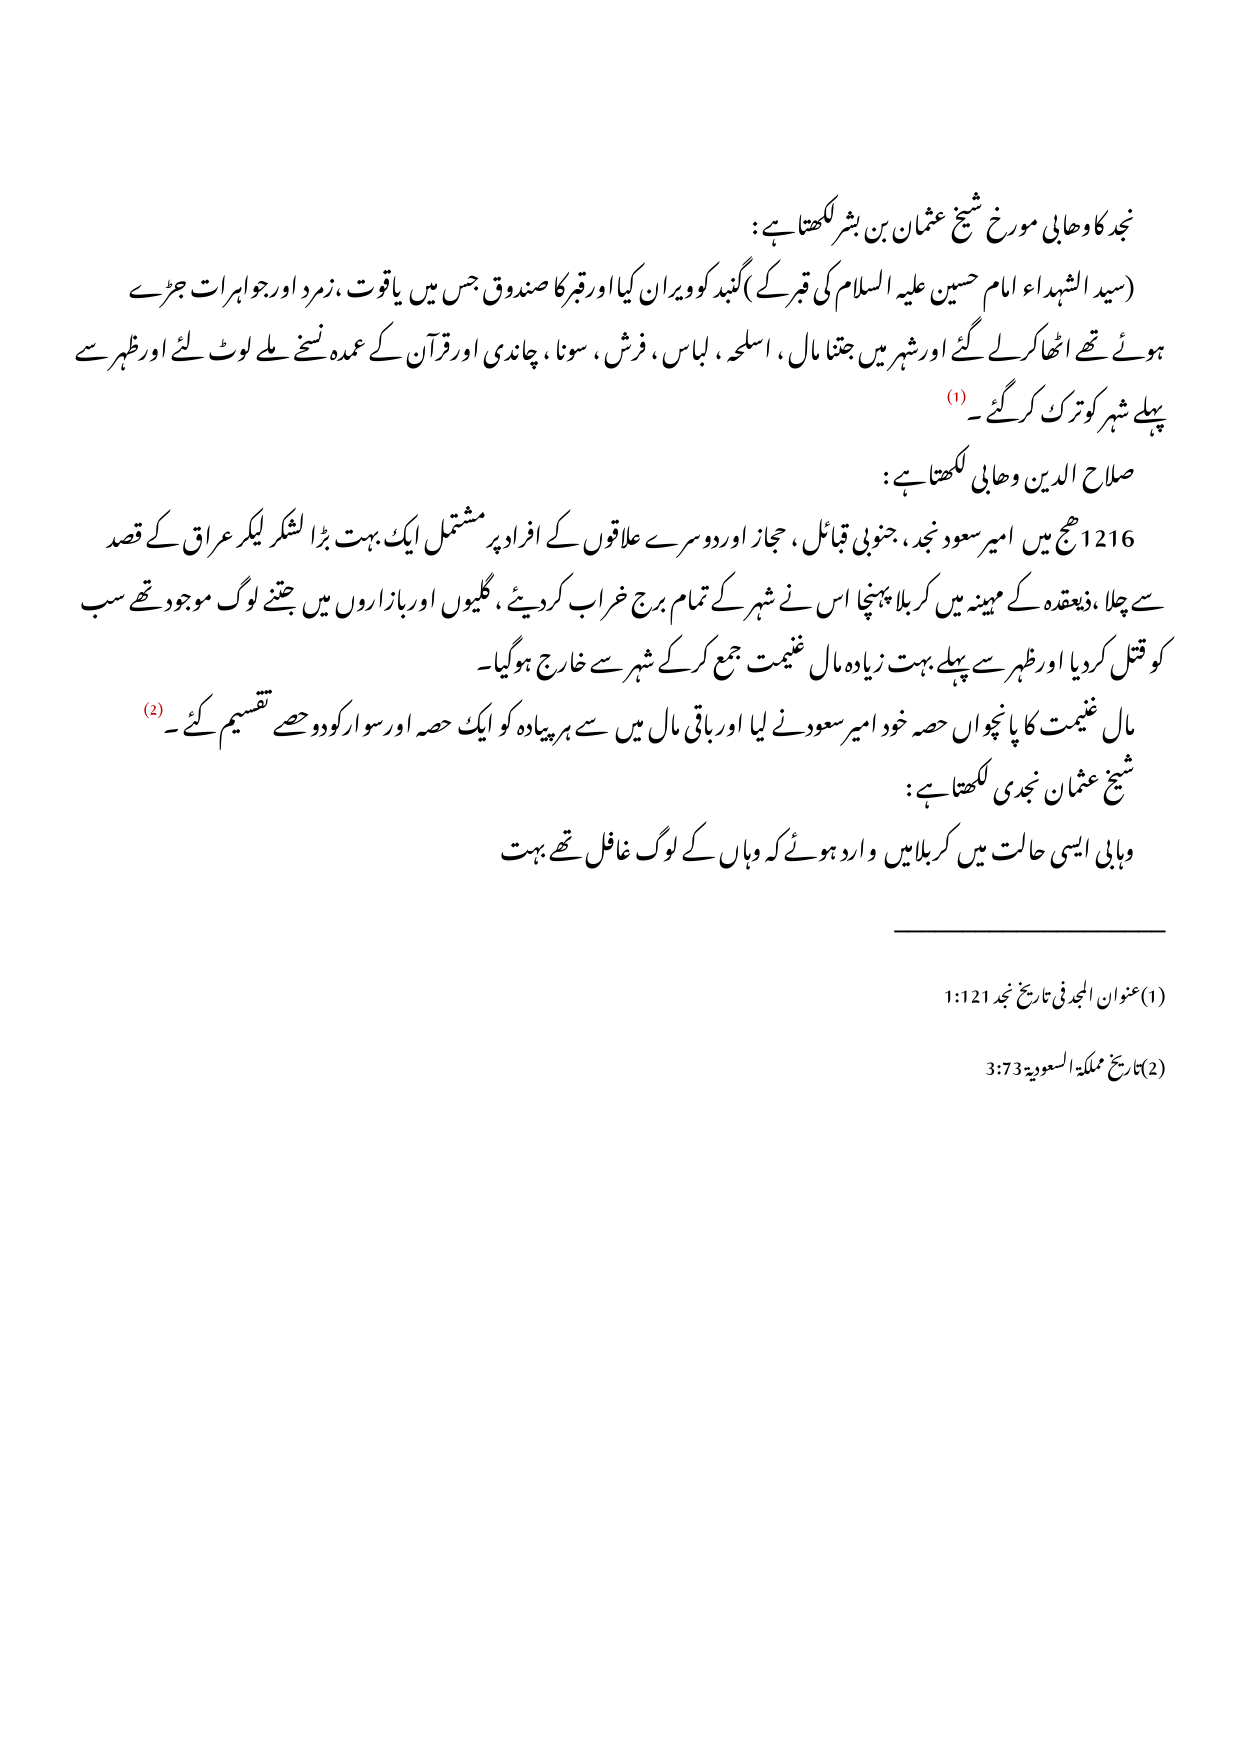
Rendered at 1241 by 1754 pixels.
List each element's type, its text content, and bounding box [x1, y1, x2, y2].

text 1216ھج میں امیرسعود نجد ، جنوبی قبائل ، حجاز اوردوسرے علاقوں کے افراد پرمشتمل ایک بہت بڑا لشکر لیکر عراق کے قصد سے چلا ،ذیعقدہ کے مہینہ میں کربلا پہنچا اس نے شہر کے تمام برج خراب کردیئے ، گلیوں اوربازاروں میں جتنے لوگ موجود تھے سب کو قتل کردیا اورظہر سے پہلے بہت زیادہ مال غنیمت جمع کرکے شہر سے خارج ہوگیا۔ [75, 500, 1165, 687]
text صلاح الدین وھابی لکھتاہے : [75, 437, 1165, 500]
text (2)تاریخ مملکة السعودیة 3:73 [75, 1039, 1165, 1086]
text (1)عنوان المجد فی تاریخ نجد 1:121 [75, 968, 1165, 1014]
text شیخ عثمان نجدی لکھتاہے : [75, 750, 1165, 812]
text (سید الشہداء امام حسین علیہ السلام کی قبرکے )گنبد کوویران کیااورقبرکا صندوق جس میں یاقوت ،زمرد اورجواہرات جڑے ہوئے تھے اٹھاکرلے گئے اورشہر میں جتنا مال ، اسلحہ ، لباس ، فرش ، سونا ، چاندی اورقرآن کے عمدہ نسخے ملے لوٹ لئے اورظہر سے پہلے شہر کوترک کرگئے ۔(1) [75, 250, 1165, 437]
text مال غنیمت کا پانچواں حصہ خود امیرسعودنے لیا اورباقی مال میں سے ہرپیادہ کو ایک حصہ اورسوارکودوحصے تقسیم کئے ۔(2) [75, 687, 1165, 750]
text ____________________ [75, 875, 1165, 943]
text نجد کاوھابی مورخ شیخ عثمان بن بشرلکھتاہے : [75, 187, 1165, 250]
text وہابی ایسی حالت میں کربلامیں وارد ہوئے کہ وہاں کے لوگ غافل تھے بہت [75, 812, 1165, 875]
